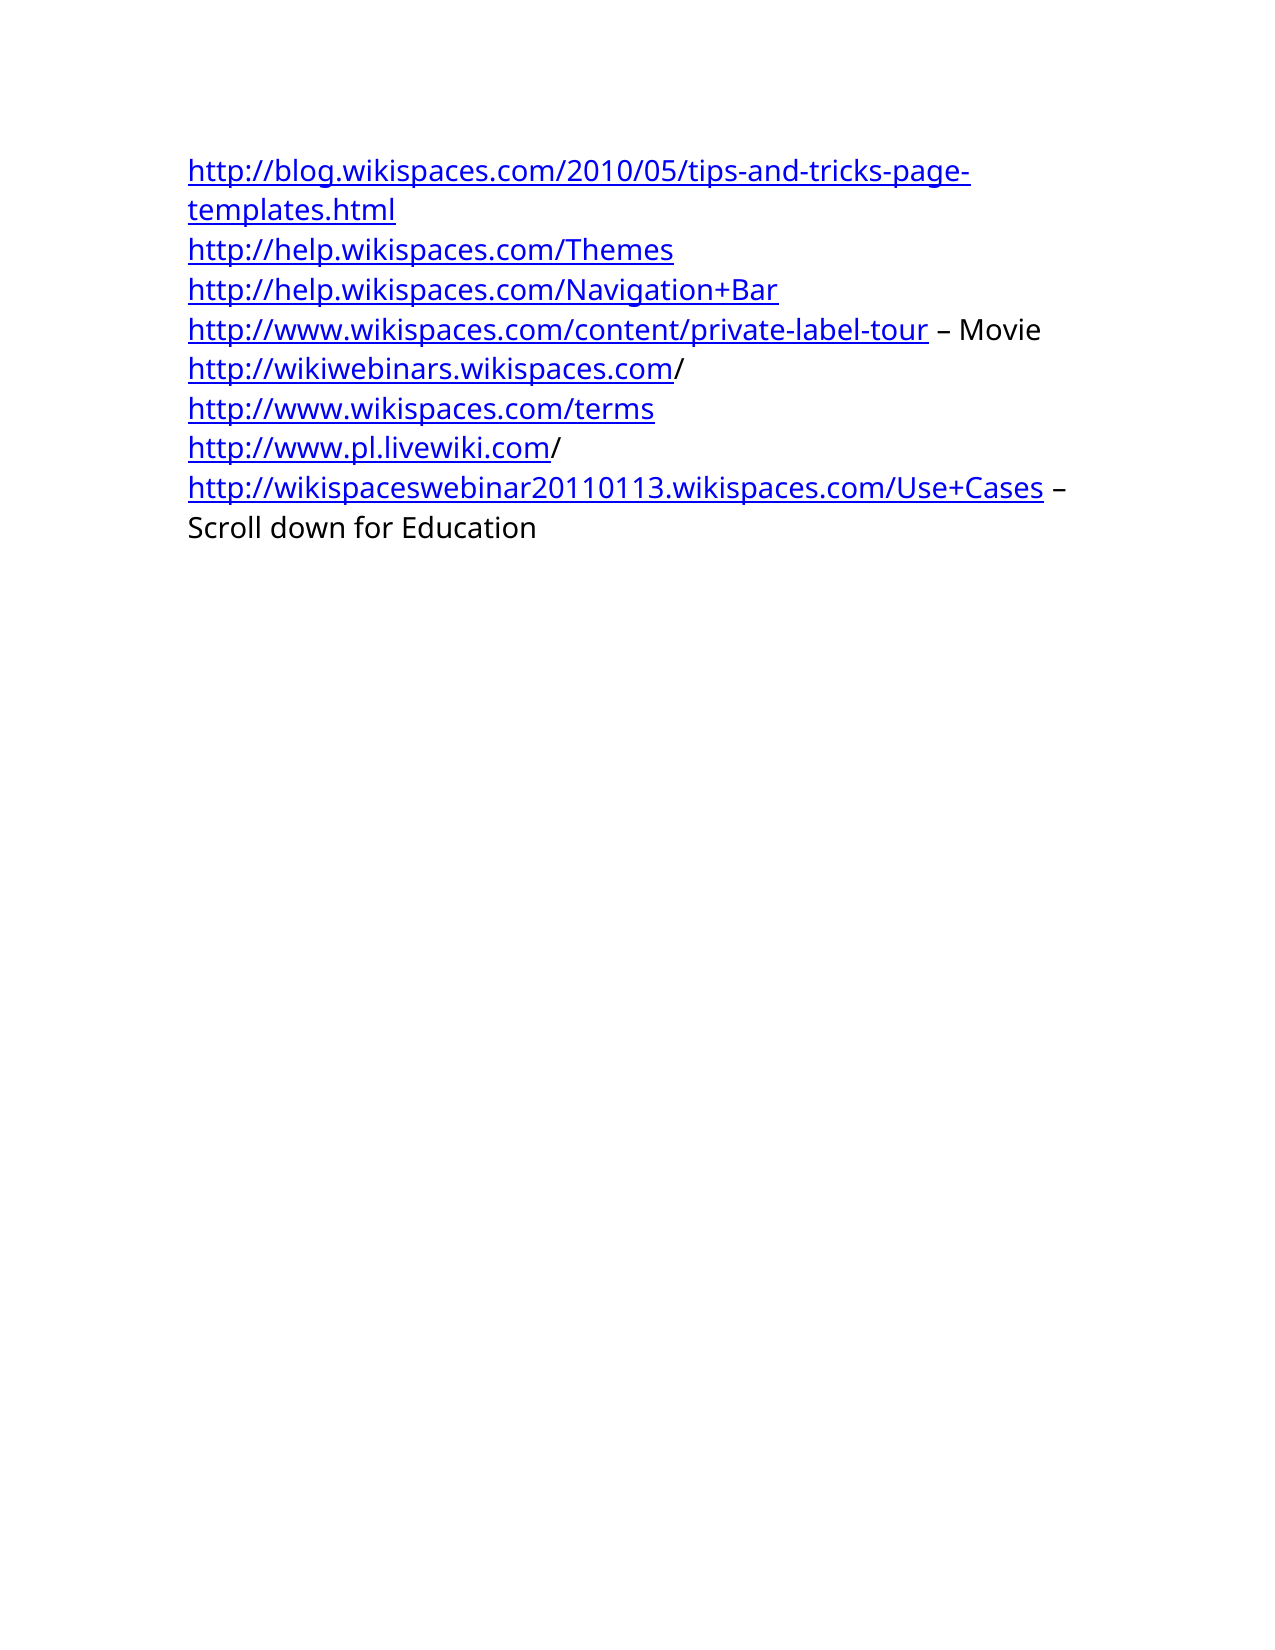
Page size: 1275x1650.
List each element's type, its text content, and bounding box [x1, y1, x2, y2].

text http://blog.wikispaces.com/2010/05/tips-and-tricks-page-templates.html [187, 150, 1087, 229]
text http://help.wikispaces.com/Themes [187, 229, 1087, 269]
text http://wikiwebinars.wikispaces.com/ [187, 348, 1087, 388]
text http://www.wikispaces.com/content/private-label-tour – Movie [187, 309, 1087, 348]
text http://wikispaceswebinar20110113.wikispaces.com/Use+Cases – Scroll down for Education [187, 467, 1087, 547]
text http://www.wikispaces.com/terms [187, 388, 1087, 428]
text http://www.pl.livewiki.com/ [187, 428, 1087, 467]
text http://help.wikispaces.com/Navigation+Bar [187, 269, 1087, 309]
